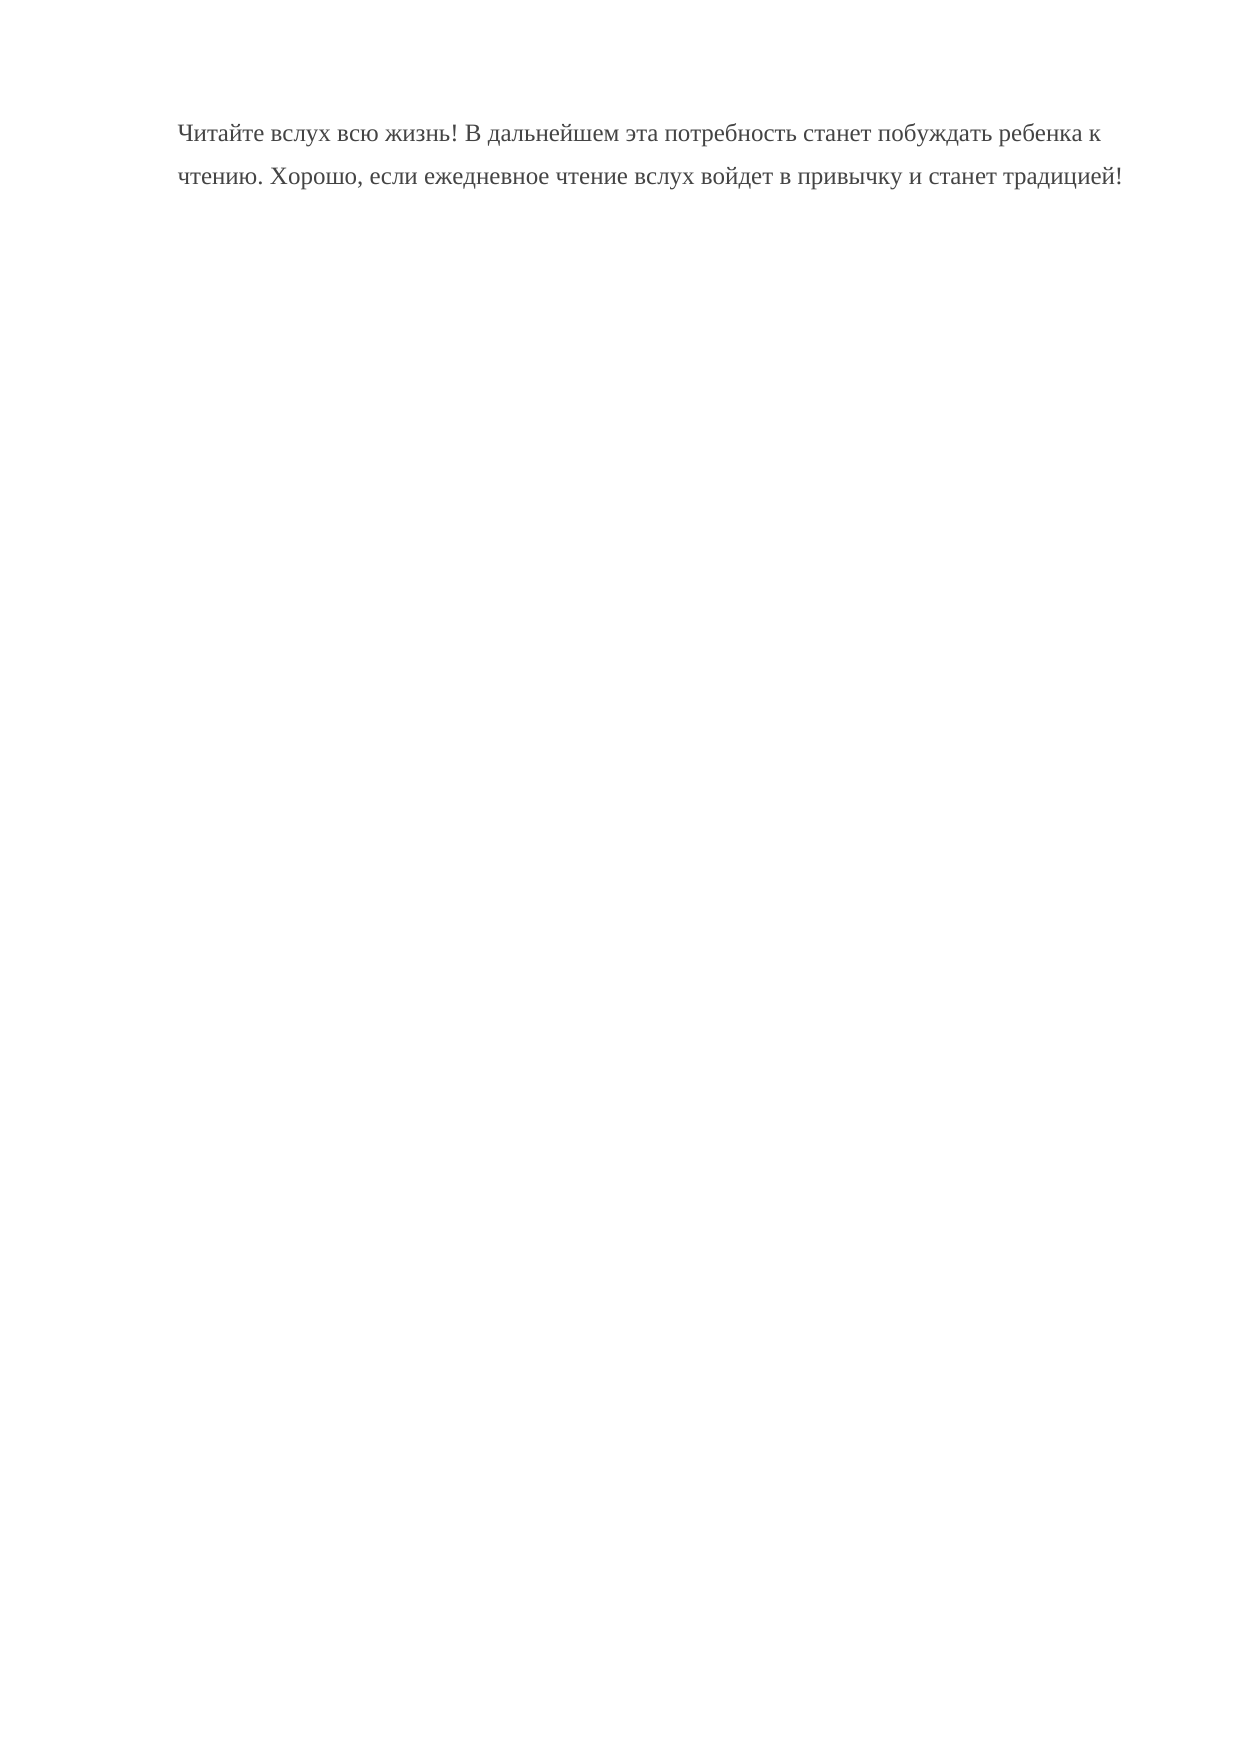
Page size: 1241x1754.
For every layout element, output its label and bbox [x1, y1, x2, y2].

text [177, 118, 1152, 190]
